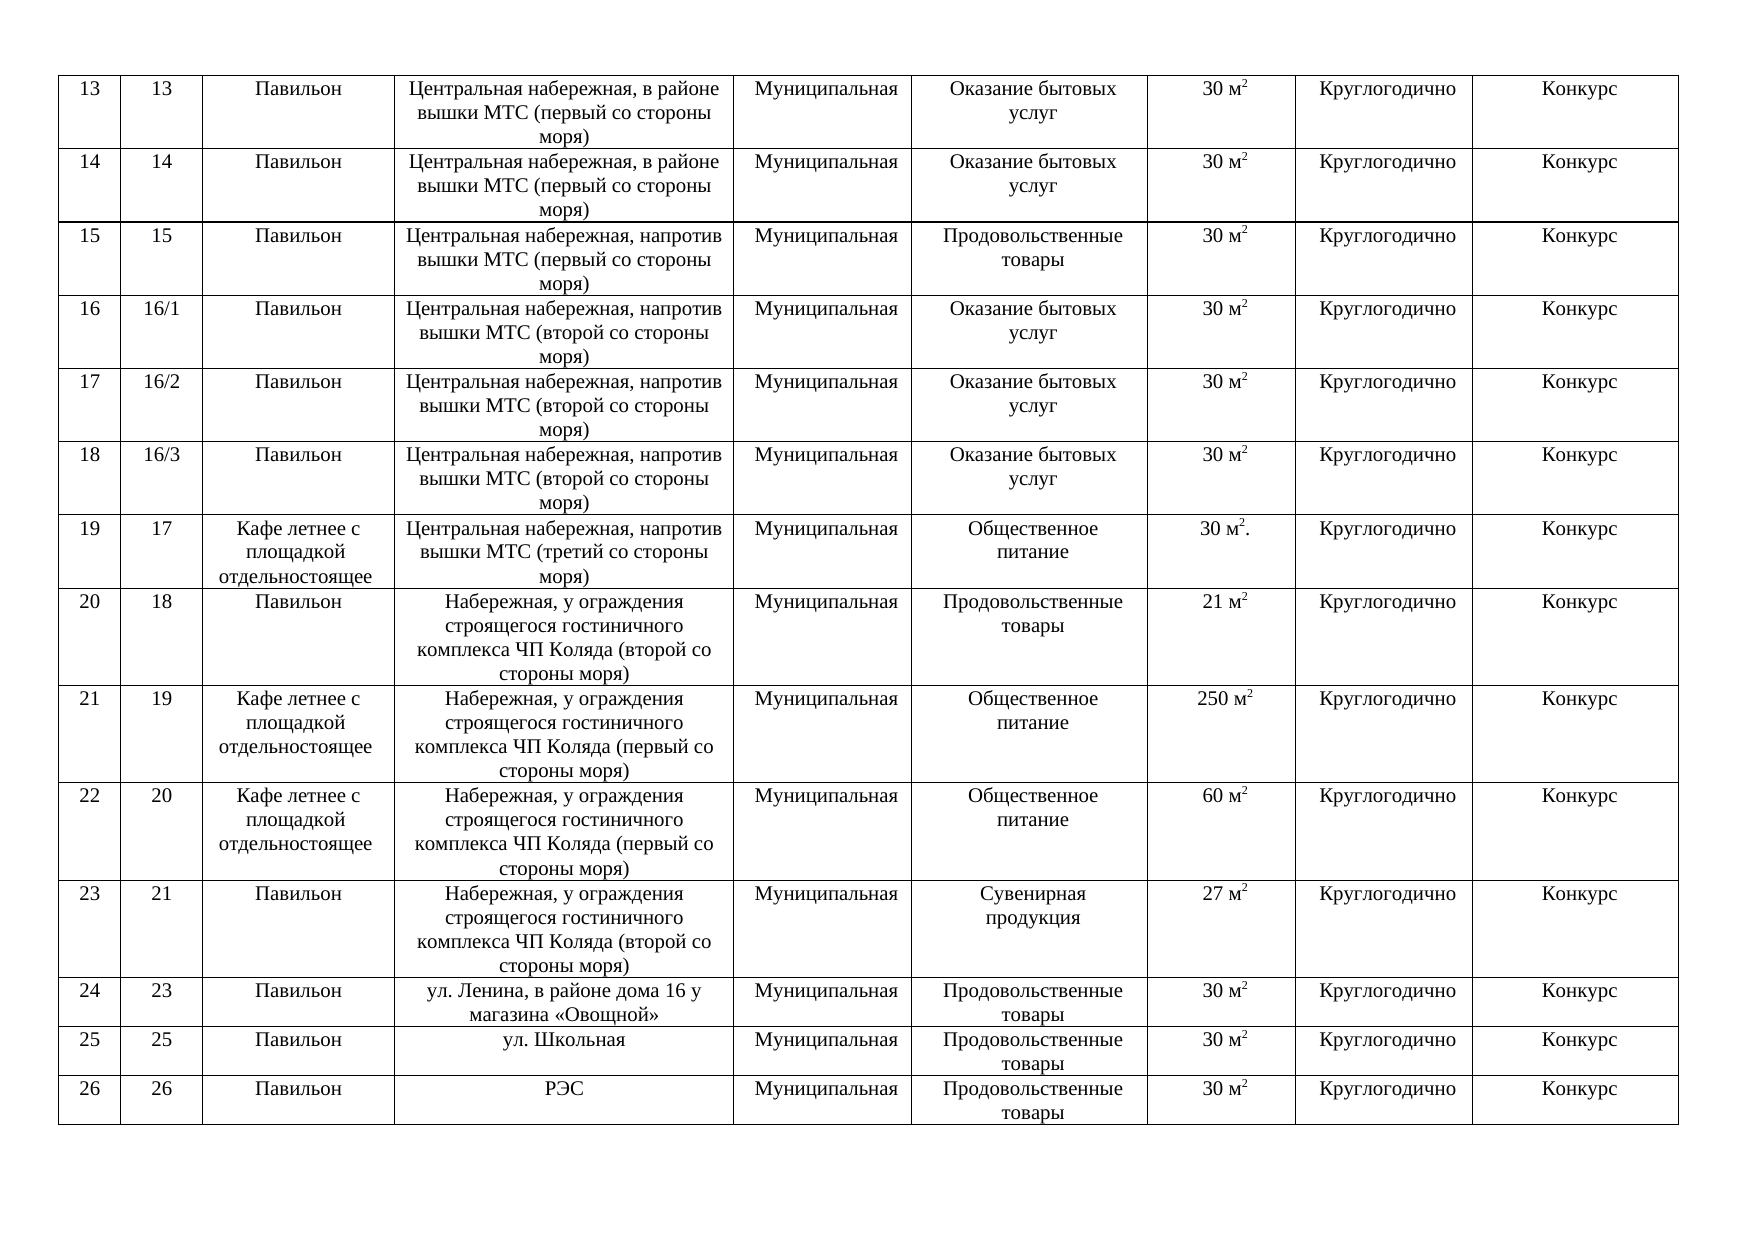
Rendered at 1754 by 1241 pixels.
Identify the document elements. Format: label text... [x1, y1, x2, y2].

table_cell Кафе летнее с площадкой отдельностоящее [203, 783, 394, 879]
table_cell 25 [121, 1027, 202, 1075]
table_cell Продовольственные товары [912, 589, 1147, 685]
table_cell 16/2 [121, 369, 202, 441]
table_cell Муниципальная [734, 881, 911, 977]
table_cell Конкурс [1473, 1076, 1678, 1124]
table_cell Муниципальная [734, 369, 911, 441]
table_cell Оказание бытовых услуг [912, 369, 1147, 441]
table_cell 17 [59, 369, 120, 441]
table_cell Муниципальная [734, 783, 911, 879]
table_cell 21 [59, 686, 120, 782]
table_cell Продовольственные товары [912, 1027, 1147, 1075]
table_cell Павильон [203, 978, 394, 1026]
table_cell 16/1 [121, 296, 202, 368]
table_cell 18 [121, 589, 202, 685]
table_cell Павильон [203, 223, 394, 295]
table_cell Круглогодично [1296, 783, 1472, 879]
table_cell Оказание бытовых услуг [912, 149, 1147, 221]
table_cell Общественное питание [912, 515, 1147, 588]
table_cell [912, 76, 1147, 148]
table_cell 14 [121, 149, 202, 221]
table_cell ул. Ленина, в районе дома 16 у магазина «Овощной» [395, 978, 469, 1026]
table_cell ул. Школьная [395, 1027, 733, 1075]
table_cell Конкурс [1473, 442, 1678, 514]
table_cell 250 м2 [1148, 686, 1295, 782]
table_cell Конкурс [1473, 149, 1678, 221]
table_cell Набережная, у ограждения строящегося гостиничного комплекса ЧП Коляда (второй со стороны моря) [395, 589, 499, 685]
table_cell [395, 76, 539, 148]
table_cell 30 м2 [1148, 76, 1295, 148]
table_cell 19 [59, 515, 120, 588]
table_cell 30 м2 [1148, 442, 1295, 514]
table_cell 13 [121, 76, 202, 148]
table_cell Муниципальная [734, 442, 911, 514]
table_cell 14 [59, 149, 120, 221]
table_cell Продовольственные товары [912, 223, 1147, 295]
table_cell 23 [121, 978, 202, 1026]
table_cell Павильон [203, 589, 394, 685]
table_cell Павильон [203, 149, 394, 221]
table_cell Центральная набережная, напротив вышки МТС (второй со стороны моря) [589, 369, 733, 441]
table_cell Павильон [203, 369, 394, 441]
table_cell 19 [121, 686, 202, 782]
table_cell Центральная набережная, напротив вышки МТС (второй со стороны моря) [589, 296, 733, 368]
table_cell Конкурс [1473, 369, 1678, 441]
table_cell Набережная, у ограждения строящегося гостиничного комплекса ЧП Коляда (первый со стороны моря) [395, 783, 499, 879]
table_cell 30 м2. [1148, 515, 1295, 588]
table_cell 16 [59, 296, 120, 368]
table_cell 60 м2 [1148, 783, 1295, 879]
table_cell Набережная, у ограждения строящегося гостиничного комплекса ЧП Коляда (первый со стороны моря) [629, 686, 733, 782]
table_cell 30 м2 [1148, 369, 1295, 441]
table_cell Круглогодично [1296, 149, 1472, 221]
table_cell Конкурс [1473, 589, 1678, 685]
table_cell Центральная набережная, напротив вышки МТС (первый со стороны моря) [589, 223, 733, 295]
table_cell Набережная, у ограждения строящегося гостиничного комплекса ЧП Коляда (второй со стороны моря) [629, 589, 733, 685]
table_cell Конкурс [1473, 978, 1678, 1026]
table_cell Центральная набережная, напротив вышки МТС (второй со стороны моря) [589, 442, 733, 514]
table_cell 30 м2 [1148, 296, 1295, 368]
table_cell Круглогодично [1296, 589, 1472, 685]
table_cell Центральная набережная, напротив вышки МТС (второй со стороны моря) [395, 369, 539, 441]
table_cell Круглогодично [1296, 296, 1472, 368]
table_cell Муниципальная [734, 1076, 911, 1124]
table_cell Круглогодично [1296, 686, 1472, 782]
table_cell Круглогодично [1296, 1027, 1472, 1075]
table_cell Круглогодично [1296, 1076, 1472, 1124]
table_cell 30 м2 [1148, 149, 1295, 221]
table_cell Центральная набережная, в районе вышки МТС (первый со стороны моря) [395, 149, 733, 221]
table_cell Павильон [203, 881, 394, 977]
table_cell 21 м2 [1148, 589, 1295, 685]
table_cell 20 [121, 783, 202, 879]
table_cell 30 м2 [1148, 1076, 1295, 1124]
table_cell 25 [59, 1027, 120, 1075]
table_cell 27 м2 [1148, 881, 1295, 977]
table_cell РЭС [395, 1076, 733, 1124]
table_cell Муниципальная [734, 223, 911, 295]
table_cell Центральная набережная, напротив вышки МТС (первый со стороны моря) [395, 223, 539, 295]
table_cell 22 [59, 783, 120, 879]
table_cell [589, 76, 733, 148]
table_cell Общественное питание [912, 686, 1147, 782]
table_cell Общественное питание [912, 783, 1147, 879]
table_cell Конкурс [1473, 881, 1678, 977]
table_cell Муниципальная [734, 978, 911, 1026]
table_cell Круглогодично [1296, 881, 1472, 977]
table_cell 24 [59, 978, 120, 1026]
table_cell Конкурс [1473, 686, 1678, 782]
table_cell Конкурс [1473, 783, 1678, 879]
table_cell 30 м2 [1148, 978, 1295, 1026]
table_cell Круглогодично [1296, 223, 1472, 295]
table_cell Павильон [203, 1076, 394, 1124]
table_cell Круглогодично [1296, 369, 1472, 441]
table_cell Оказание бытовых услуг [912, 442, 1147, 514]
table_cell 26 [121, 1076, 202, 1124]
table_cell Конкурс [1473, 515, 1678, 588]
table_cell Кафе летнее с площадкой отдельностоящее [203, 686, 394, 782]
table_cell Муниципальная [734, 76, 911, 148]
table_cell 13 [59, 76, 120, 148]
table_cell Набережная, у ограждения строящегося гостиничного комплекса ЧП Коляда (первый со стороны моря) [629, 783, 733, 879]
table_cell Муниципальная [734, 515, 911, 588]
table_cell 20 [59, 589, 120, 685]
table_cell Павильон [203, 1027, 394, 1075]
table_cell Муниципальная [734, 296, 911, 368]
table_cell 30 м2 [1148, 223, 1295, 295]
table_cell Набережная, у ограждения строящегося гостиничного комплекса ЧП Коляда (второй со стороны моря) [395, 881, 733, 977]
table_cell Круглогодично [1296, 76, 1472, 148]
table_cell Конкурс [1473, 296, 1678, 368]
table_cell Муниципальная [734, 589, 911, 685]
table_cell Муниципальная [734, 149, 911, 221]
table_cell Центральная набережная, напротив вышки МТС (второй со стороны моря) [395, 442, 539, 514]
table_cell 16/3 [121, 442, 202, 514]
table_cell Конкурс [1473, 223, 1678, 295]
table_cell 23 [59, 881, 120, 977]
table_cell Центральная набережная, напротив вышки МТС (третий со стороны моря) [395, 515, 733, 588]
table_cell Продовольственные товары [912, 978, 1147, 1026]
table_cell Павильон [203, 296, 394, 368]
table_cell 17 [121, 515, 202, 588]
table_cell Круглогодично [1296, 442, 1472, 514]
table_cell Круглогодично [1296, 515, 1472, 588]
table_cell Кафе летнее с площадкой отдельностоящее [203, 515, 394, 588]
table_cell ул. Ленина, в районе дома 16 у магазина «Овощной» [659, 978, 733, 1026]
table_cell Сувенирная продукция [912, 881, 1147, 977]
table_cell Конкурс [1473, 76, 1678, 148]
table_cell Муниципальная [734, 1027, 911, 1075]
table_cell Оказание бытовых услуг [912, 296, 1147, 368]
table_cell 30 м2 [1148, 1027, 1295, 1075]
table_cell Павильон [203, 442, 394, 514]
table_cell 15 [121, 223, 202, 295]
table_cell Конкурс [1473, 1027, 1678, 1075]
table_cell Центральная набережная, напротив вышки МТС (второй со стороны моря) [395, 296, 539, 368]
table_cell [912, 1076, 1147, 1124]
table_cell Павильон [203, 76, 394, 148]
table_cell Круглогодично [1296, 978, 1472, 1026]
table_cell 21 [121, 881, 202, 977]
table_cell 15 [59, 223, 120, 295]
table_cell Набережная, у ограждения строящегося гостиничного комплекса ЧП Коляда (первый со стороны моря) [395, 686, 499, 782]
table_cell 26 [59, 1076, 120, 1124]
table_cell 18 [59, 442, 120, 514]
table_cell Муниципальная [734, 686, 911, 782]
